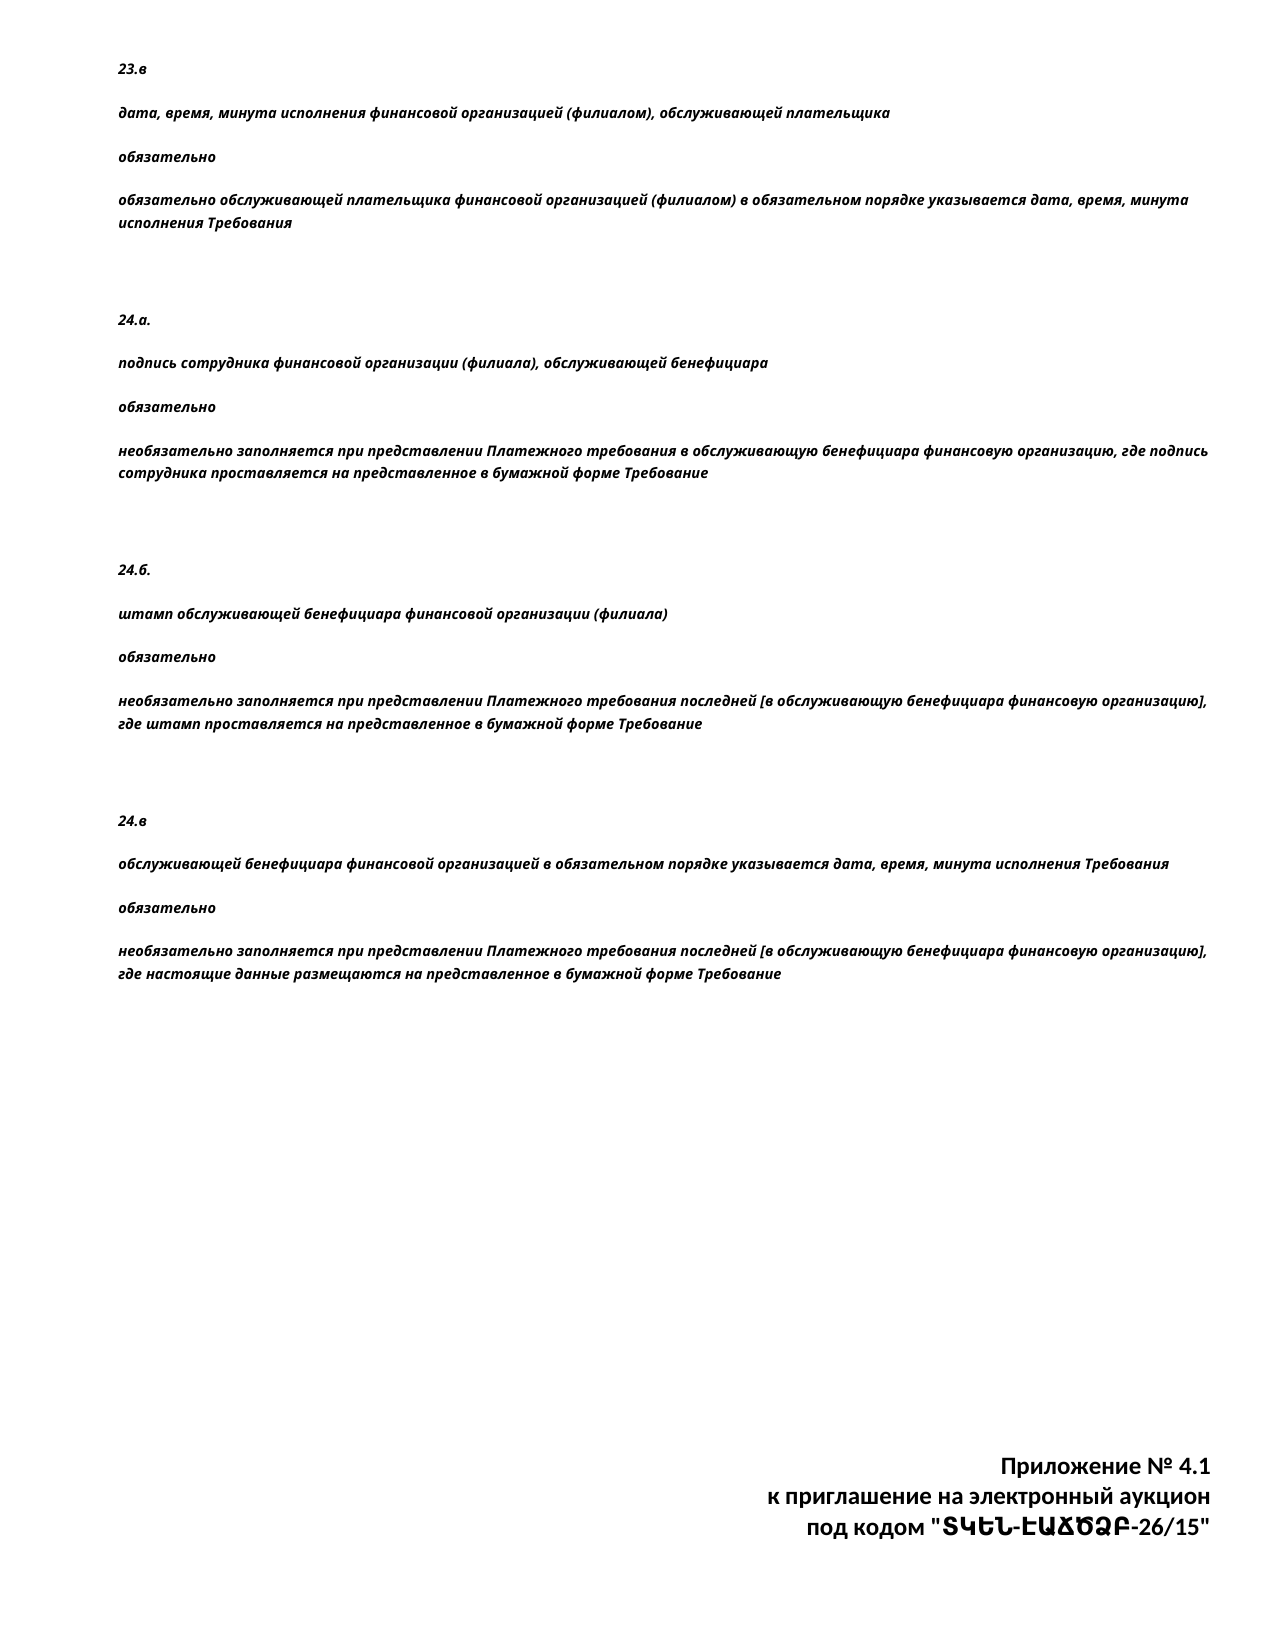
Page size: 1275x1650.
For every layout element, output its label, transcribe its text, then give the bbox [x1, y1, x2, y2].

text к приглашение на электронный аукцион [148, 1481, 1211, 1511]
text под кодом "ՏԿԵՆ-ԷԱՃԾՁԲ-26/15" [118, 1511, 1211, 1542]
text Приложение № 4.1 [118, 1450, 1211, 1481]
